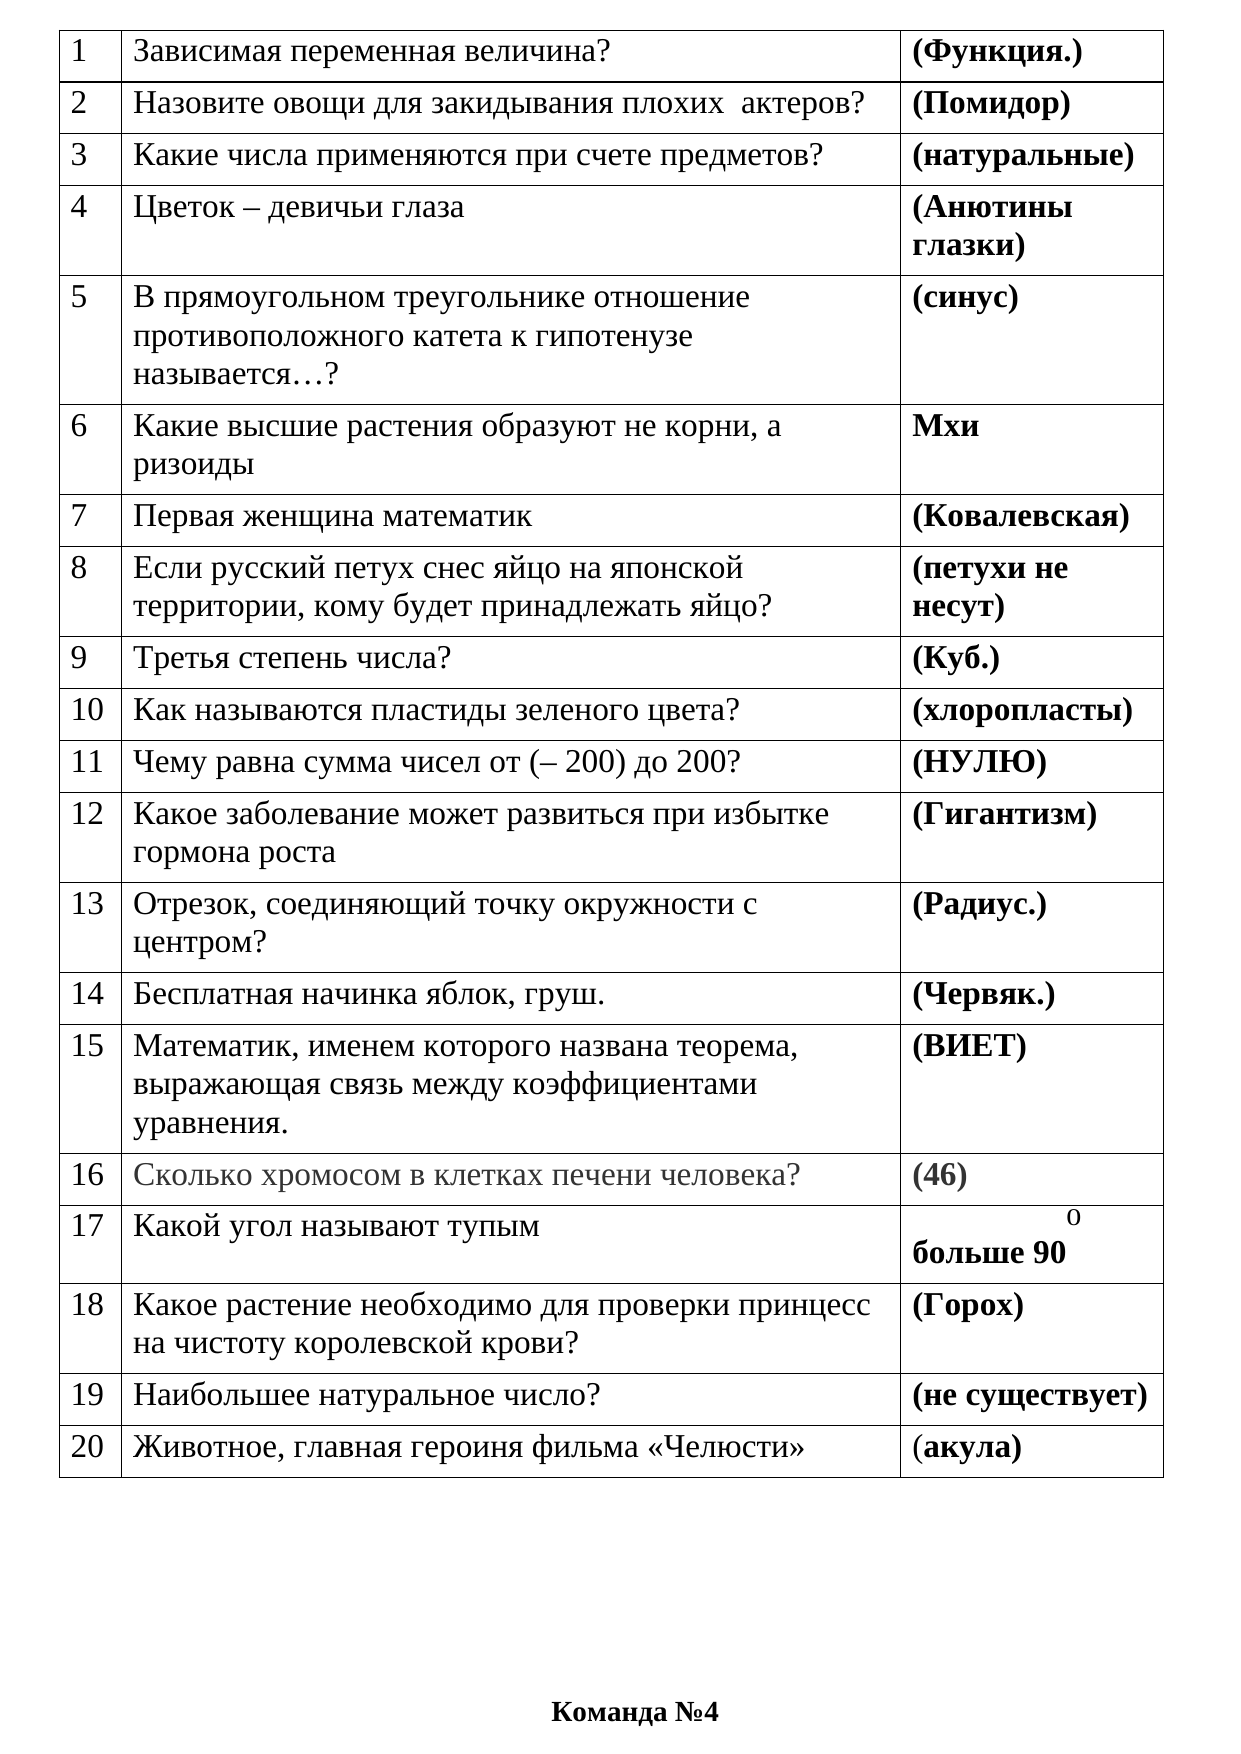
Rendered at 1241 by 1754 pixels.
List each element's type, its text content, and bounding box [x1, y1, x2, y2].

table_cell 16 [60, 1154, 121, 1204]
table_cell Как называются пластиды зеленого цвета? [122, 689, 900, 740]
table_cell (Радиус.) [901, 883, 1163, 972]
table_cell (акула) [901, 1426, 1163, 1477]
table_cell (не существует) [901, 1374, 1163, 1425]
table_cell 7 [60, 495, 121, 546]
table_cell 10 [60, 689, 121, 740]
table_cell Бесплатная начинка яблок, груш. [122, 973, 900, 1024]
table_cell (синус) [901, 276, 1163, 404]
table_cell (Червяк.) [901, 973, 1163, 1024]
table_cell (46) [901, 1154, 1163, 1204]
table_cell Какое заболевание может развиться при избытке гормона роста [122, 793, 900, 882]
table_cell Какое растение необходимо для проверки принцесс на чистоту королевской крови? [122, 1284, 900, 1373]
table_cell Чему равна сумма чисел от (– 200) до 200? [122, 741, 900, 792]
table_header Зависимая переменная величина? [122, 31, 900, 81]
table_cell Животное, главная героиня фильма «Челюсти» [122, 1426, 900, 1477]
table_cell (Ковалевская) [901, 495, 1163, 546]
table_cell (ВИЕТ) [901, 1025, 1163, 1153]
table_cell (Куб.) [901, 637, 1163, 688]
text Команда №4 [44, 1694, 1226, 1727]
table_cell Математик, именем которого названа теорема, выражающая связь между коэффициентами уравнения. [122, 1025, 900, 1153]
table_cell 3 [60, 134, 121, 185]
table_cell 14 [60, 973, 121, 1024]
table_cell 18 [60, 1284, 121, 1373]
table_cell 8 [60, 547, 121, 636]
table_cell Назовите овощи для закидывания плохих актеров? [122, 83, 900, 133]
table_cell (Помидор) [901, 83, 1163, 133]
table_cell 13 [60, 883, 121, 972]
table_cell 11 [60, 741, 121, 792]
table_cell 17 [60, 1206, 121, 1283]
table_cell Какой угол называют тупым [122, 1206, 900, 1283]
table_cell (Гигантизм) [901, 793, 1163, 882]
table_cell 15 [60, 1025, 121, 1153]
table_cell Какие числа применяются при счете предметов? [122, 134, 900, 185]
table_cell Какие высшие растения образуют не корни, а ризоиды [122, 405, 900, 494]
table_cell (петухи не несут) [901, 547, 1163, 636]
table_cell больше 90 [901, 1206, 1163, 1283]
table_cell 6 [60, 405, 121, 494]
table_cell (НУЛЮ) [901, 741, 1163, 792]
table_cell 19 [60, 1374, 121, 1425]
table_cell 20 [60, 1426, 121, 1477]
table_cell В прямоугольном треугольнике отношение противоположного катета к гипотенузе называется…? [122, 276, 900, 404]
table_cell (Анютины глазки) [901, 186, 1163, 275]
table_cell Если русский петух снес яйцо на японской территории, кому будет принадлежать яйцо? [122, 547, 900, 636]
table_cell 9 [60, 637, 121, 688]
table_header 1 [60, 31, 121, 81]
table_cell 4 [60, 186, 121, 275]
table_cell Первая женщина математик [122, 495, 900, 546]
table_cell (хлоропласты) [901, 689, 1163, 740]
table_cell Третья степень числа? [122, 637, 900, 688]
table_cell (натуральные) [901, 134, 1163, 185]
table_cell 2 [60, 83, 121, 133]
table_cell Наибольшее натуральное число? [122, 1374, 900, 1425]
table_cell Цветок – девичьи глаза [122, 186, 900, 275]
table_cell 12 [60, 793, 121, 882]
table_cell (Горох) [901, 1284, 1163, 1373]
table_cell Отрезок, соединяющий точку окружности с центром? [122, 883, 900, 972]
table_cell Сколько хромосом в клетках печени человека? [122, 1154, 900, 1204]
table_cell 5 [60, 276, 121, 404]
table_cell Мхи [901, 405, 1163, 494]
table_header (Функция.) [901, 31, 1163, 81]
